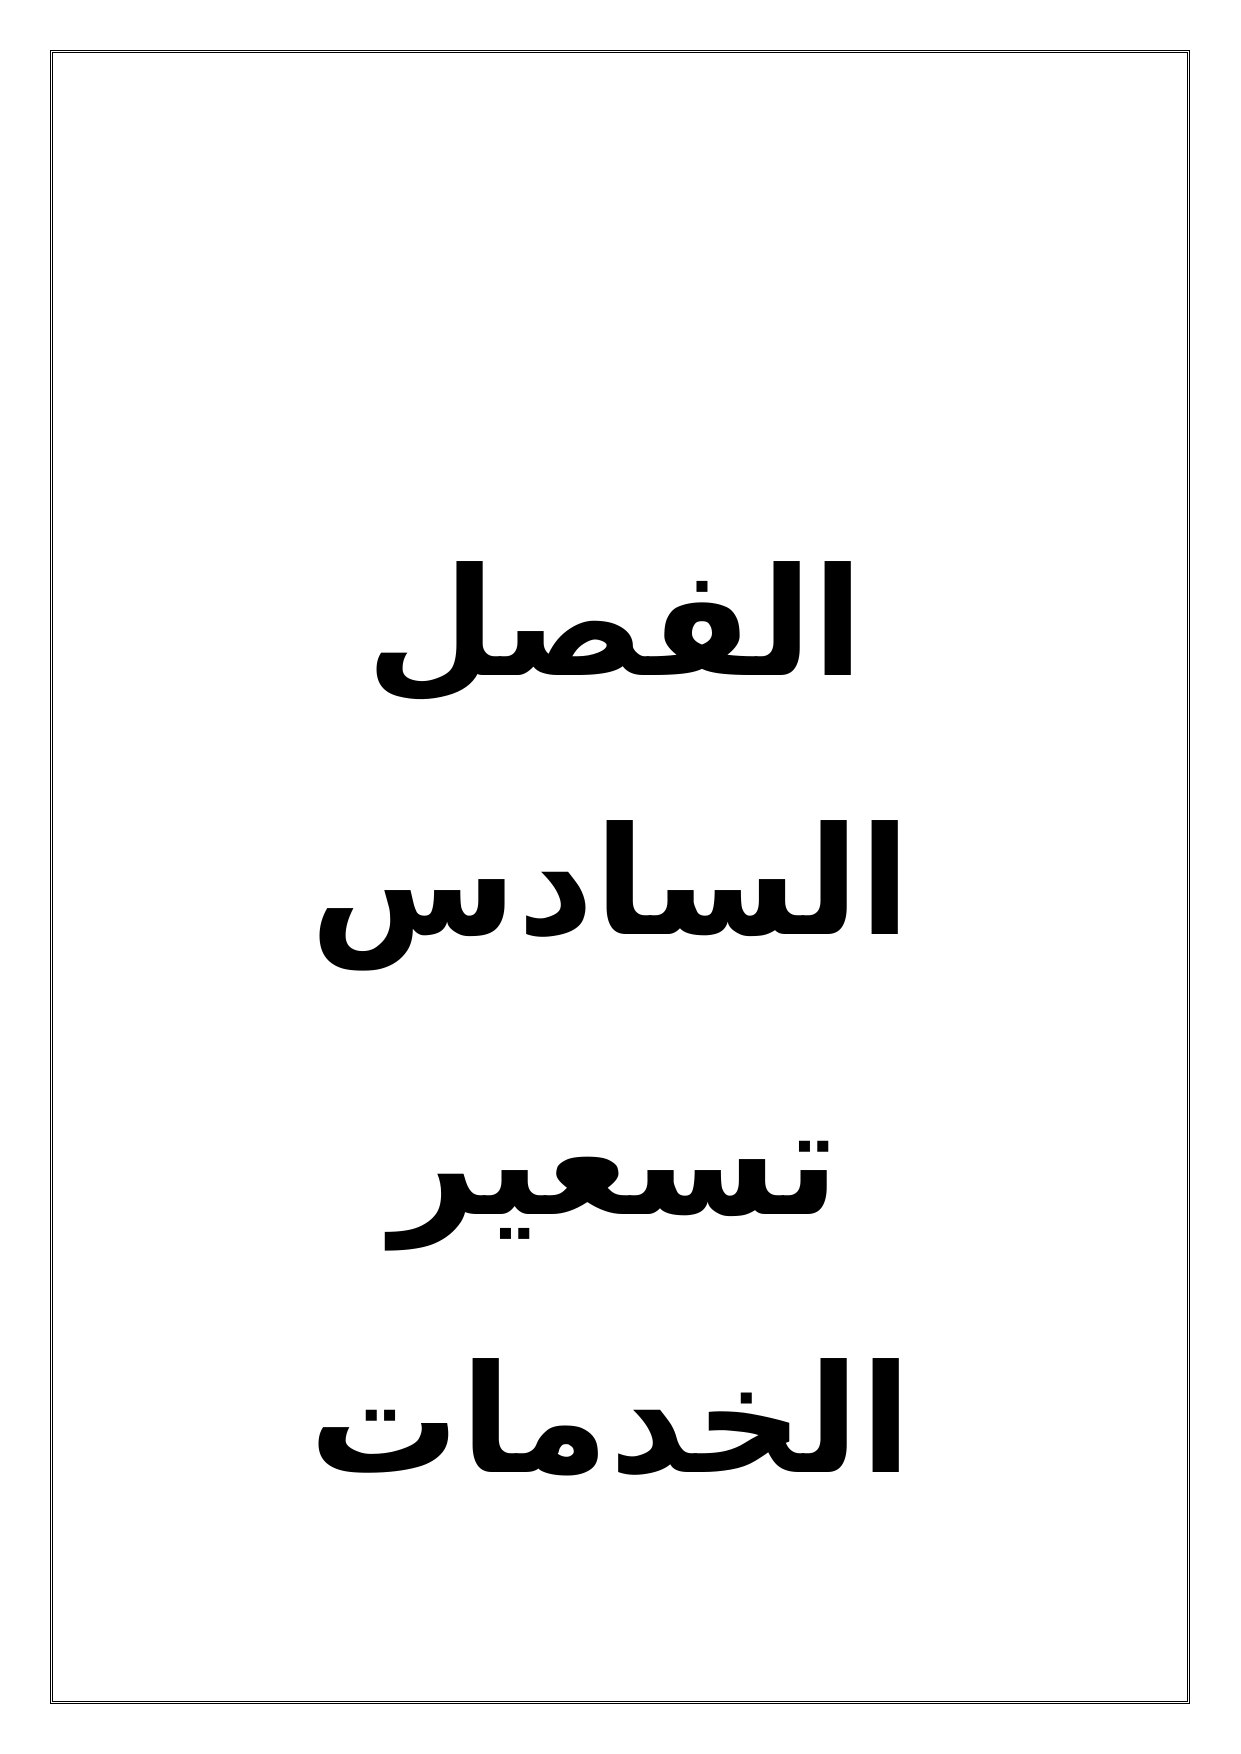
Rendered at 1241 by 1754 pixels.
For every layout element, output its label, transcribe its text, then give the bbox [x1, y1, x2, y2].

text الفصل السادس [112, 535, 1118, 966]
text تسعير الخدمات [112, 1073, 1118, 1505]
